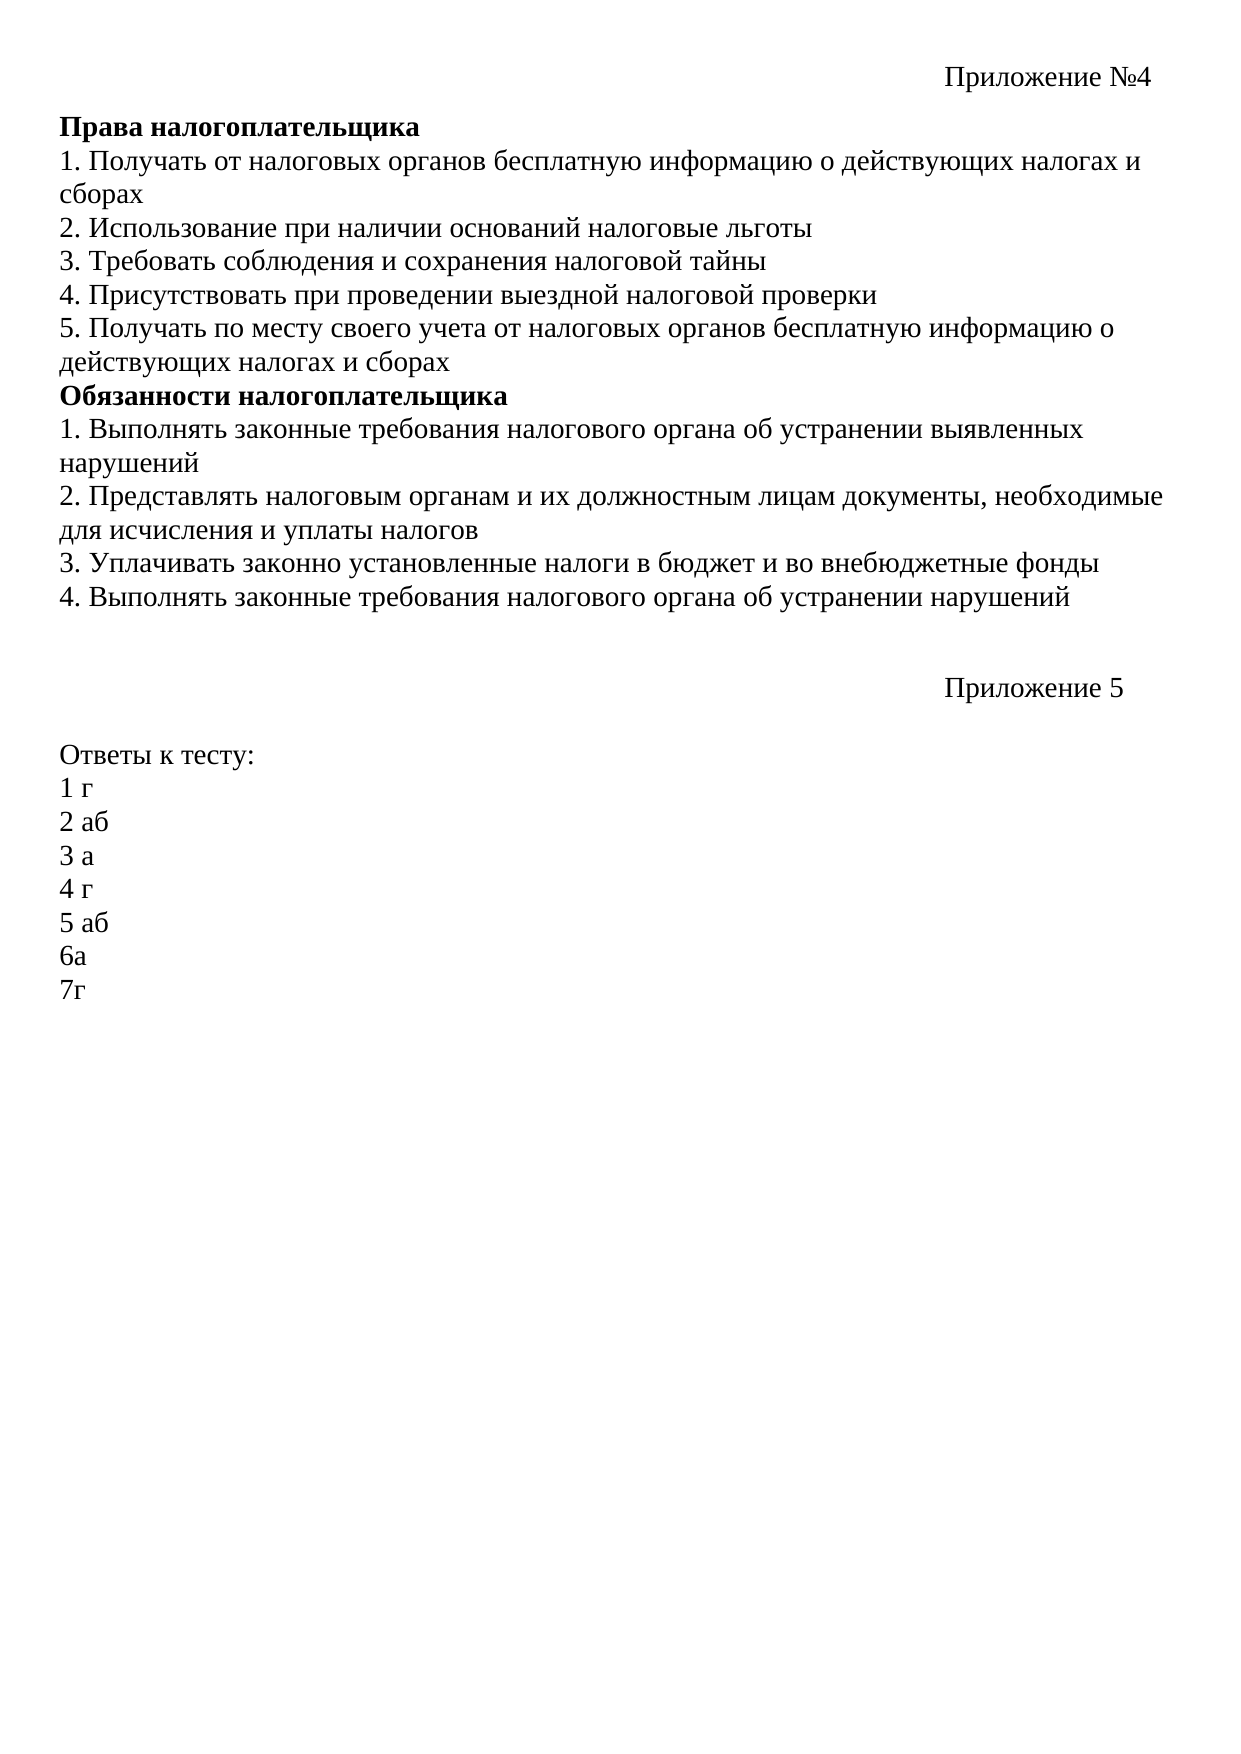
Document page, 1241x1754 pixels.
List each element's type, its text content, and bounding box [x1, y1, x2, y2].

text 4 г [59, 871, 1181, 905]
text 1 г [59, 771, 1181, 804]
text Ответы к тесту: [59, 737, 1181, 771]
text Приложение 5 [870, 670, 1181, 703]
text Приложение №4 [870, 59, 1181, 93]
text 2 аб [59, 804, 1181, 838]
text 6а [59, 938, 1181, 972]
text Обязанности налогоплательщика 1. Выполнять законные требования налогового органа об устранении выявленных нарушений 2. Представлять налоговым органам и их должностным лицам документы, необходимые для исчисления и уплаты налогов 3. Уплачивать законно установленные налоги в бюджет и во внебюджетные фонды 4. Выполнять законные требования налогового органа об устранении нарушений [59, 378, 1181, 670]
text 3 а [59, 838, 1181, 871]
text 5 аб [59, 905, 1181, 938]
text 7г [59, 972, 1181, 1005]
text Права налогоплательщика 1. Получать от налоговых органов бесплатную информацию о действующих налогах и сборах 2. Использование при наличии оснований налоговые льготы 3. Требовать соблюдения и сохранения налоговой тайны 4. Присутствовать при проведении выездной налоговой проверки 5. Получать по месту своего учета от налоговых органов бесплатную информацию о действующих налогах и сборах [59, 109, 1181, 378]
